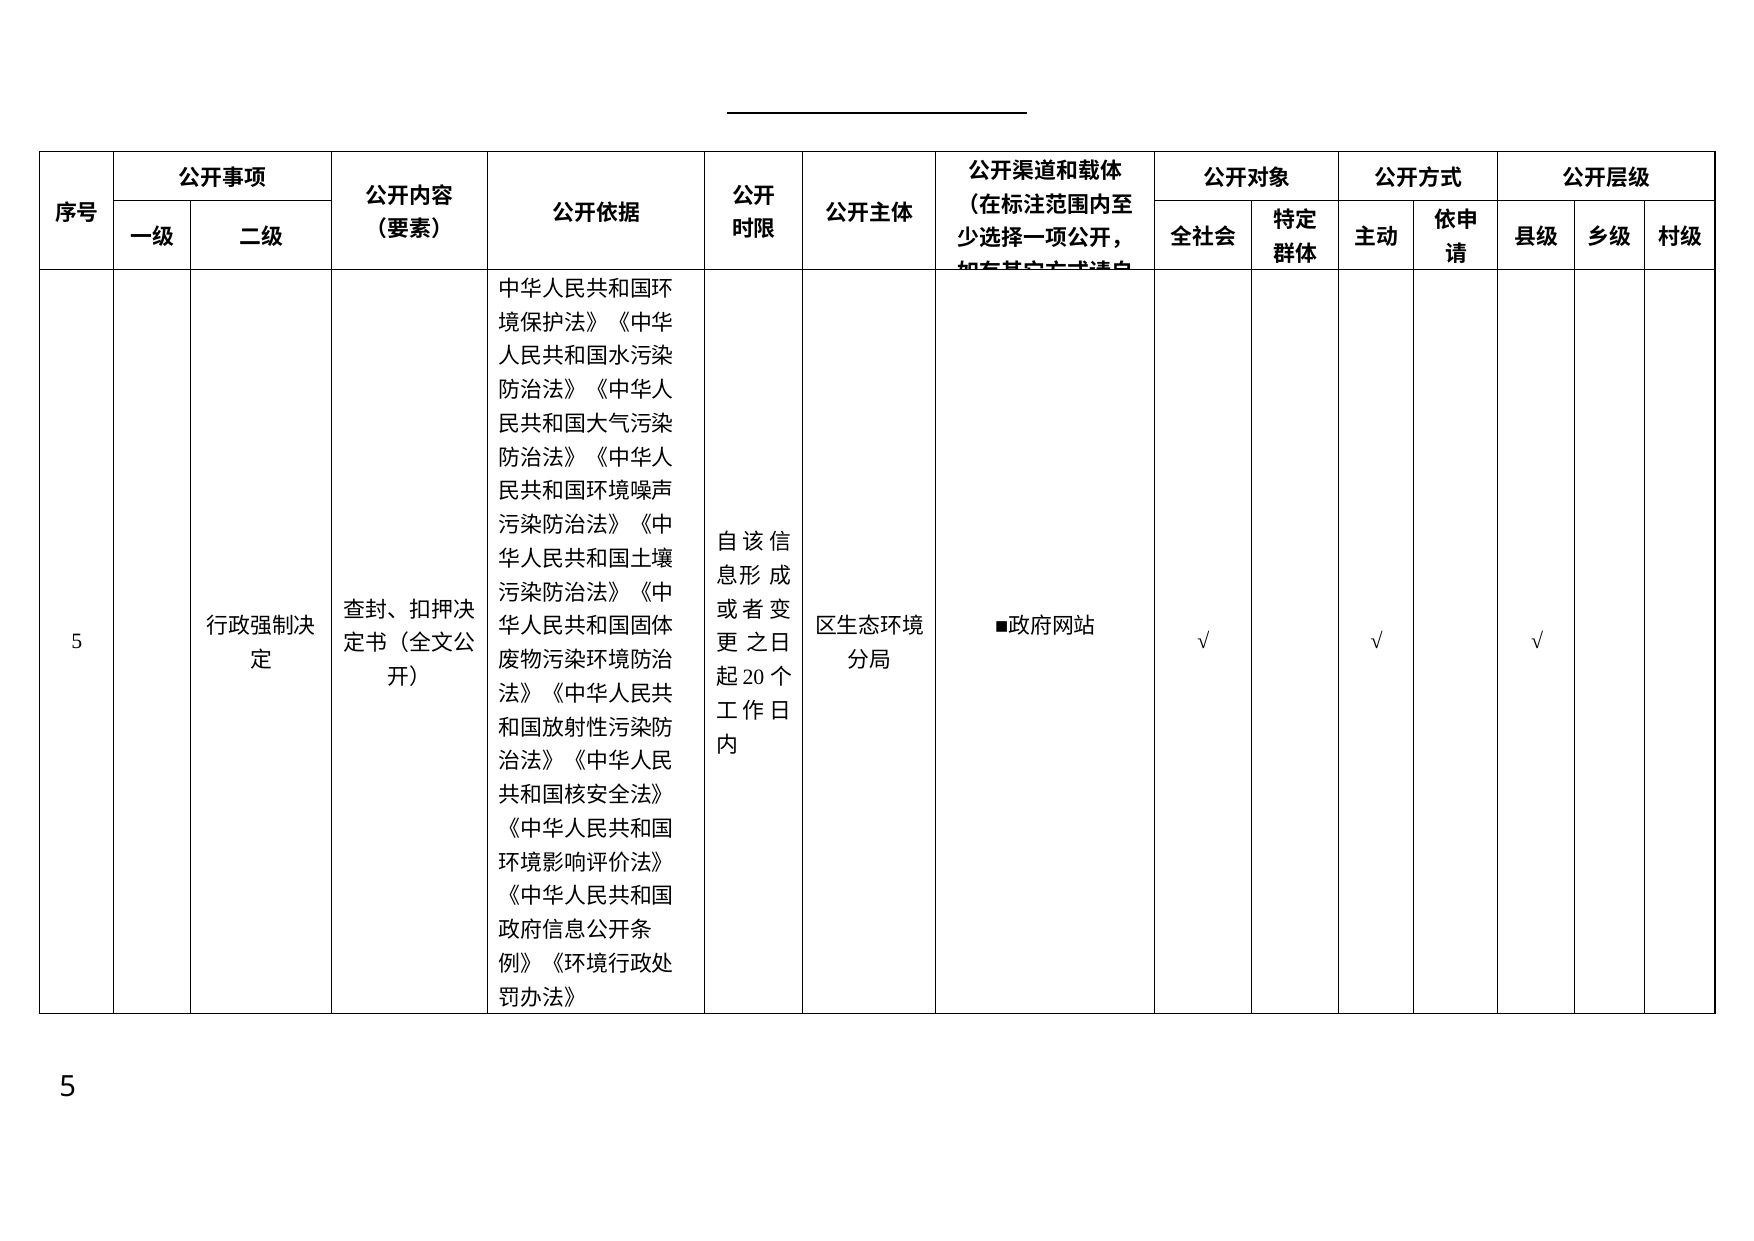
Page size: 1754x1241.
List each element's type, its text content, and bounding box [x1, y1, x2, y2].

table_cell √ [1339, 270, 1413, 1012]
table_header 公开对象 [1155, 152, 1338, 200]
table_cell 二级 [191, 201, 331, 269]
table_cell [114, 270, 190, 1012]
table_header 公开层级 [1498, 152, 1714, 200]
table_header 公开依据 [488, 152, 704, 269]
table_header 公开事项 [114, 152, 331, 200]
table_header 公开 时限 [705, 152, 802, 269]
table_cell 5 [40, 270, 113, 1012]
table_cell ■政府网站 [936, 270, 1154, 1012]
table_cell 主动 [1339, 201, 1413, 269]
table_header 公开渠道和载体（在标注范围内至少选择一项公开，如有其它方式请自行添加） [936, 152, 1154, 269]
table_header 公开内容 （要素） [332, 152, 487, 269]
table_header 公开主体 [803, 152, 935, 269]
table_cell 县级 [1498, 201, 1574, 269]
table_cell [1414, 270, 1497, 1012]
table_cell 行政强制决定 [191, 270, 331, 1012]
table_cell 查封、扣押决定书（全文公开） [332, 270, 487, 1012]
table_cell 依申请 [1414, 201, 1497, 269]
table_cell 全社会 [1155, 201, 1251, 269]
table_cell √ [1155, 270, 1251, 1012]
table_cell √ [1498, 270, 1574, 1012]
table_cell 区生态环境分局 [803, 270, 935, 1012]
table_cell [1575, 270, 1644, 1012]
table_cell 特定 群体 [1252, 201, 1338, 269]
table_cell 一级 [114, 201, 190, 269]
table_cell 自该信息形 成或者变更 之日起20 个工作日内 [705, 270, 802, 1012]
table_cell [1645, 270, 1714, 1012]
table_header 公开方式 [1339, 152, 1497, 200]
table_cell [1252, 270, 1338, 1012]
table_cell 村级 [1645, 201, 1714, 269]
table_header 序号 [40, 152, 113, 269]
table_cell 乡级 [1575, 201, 1644, 269]
